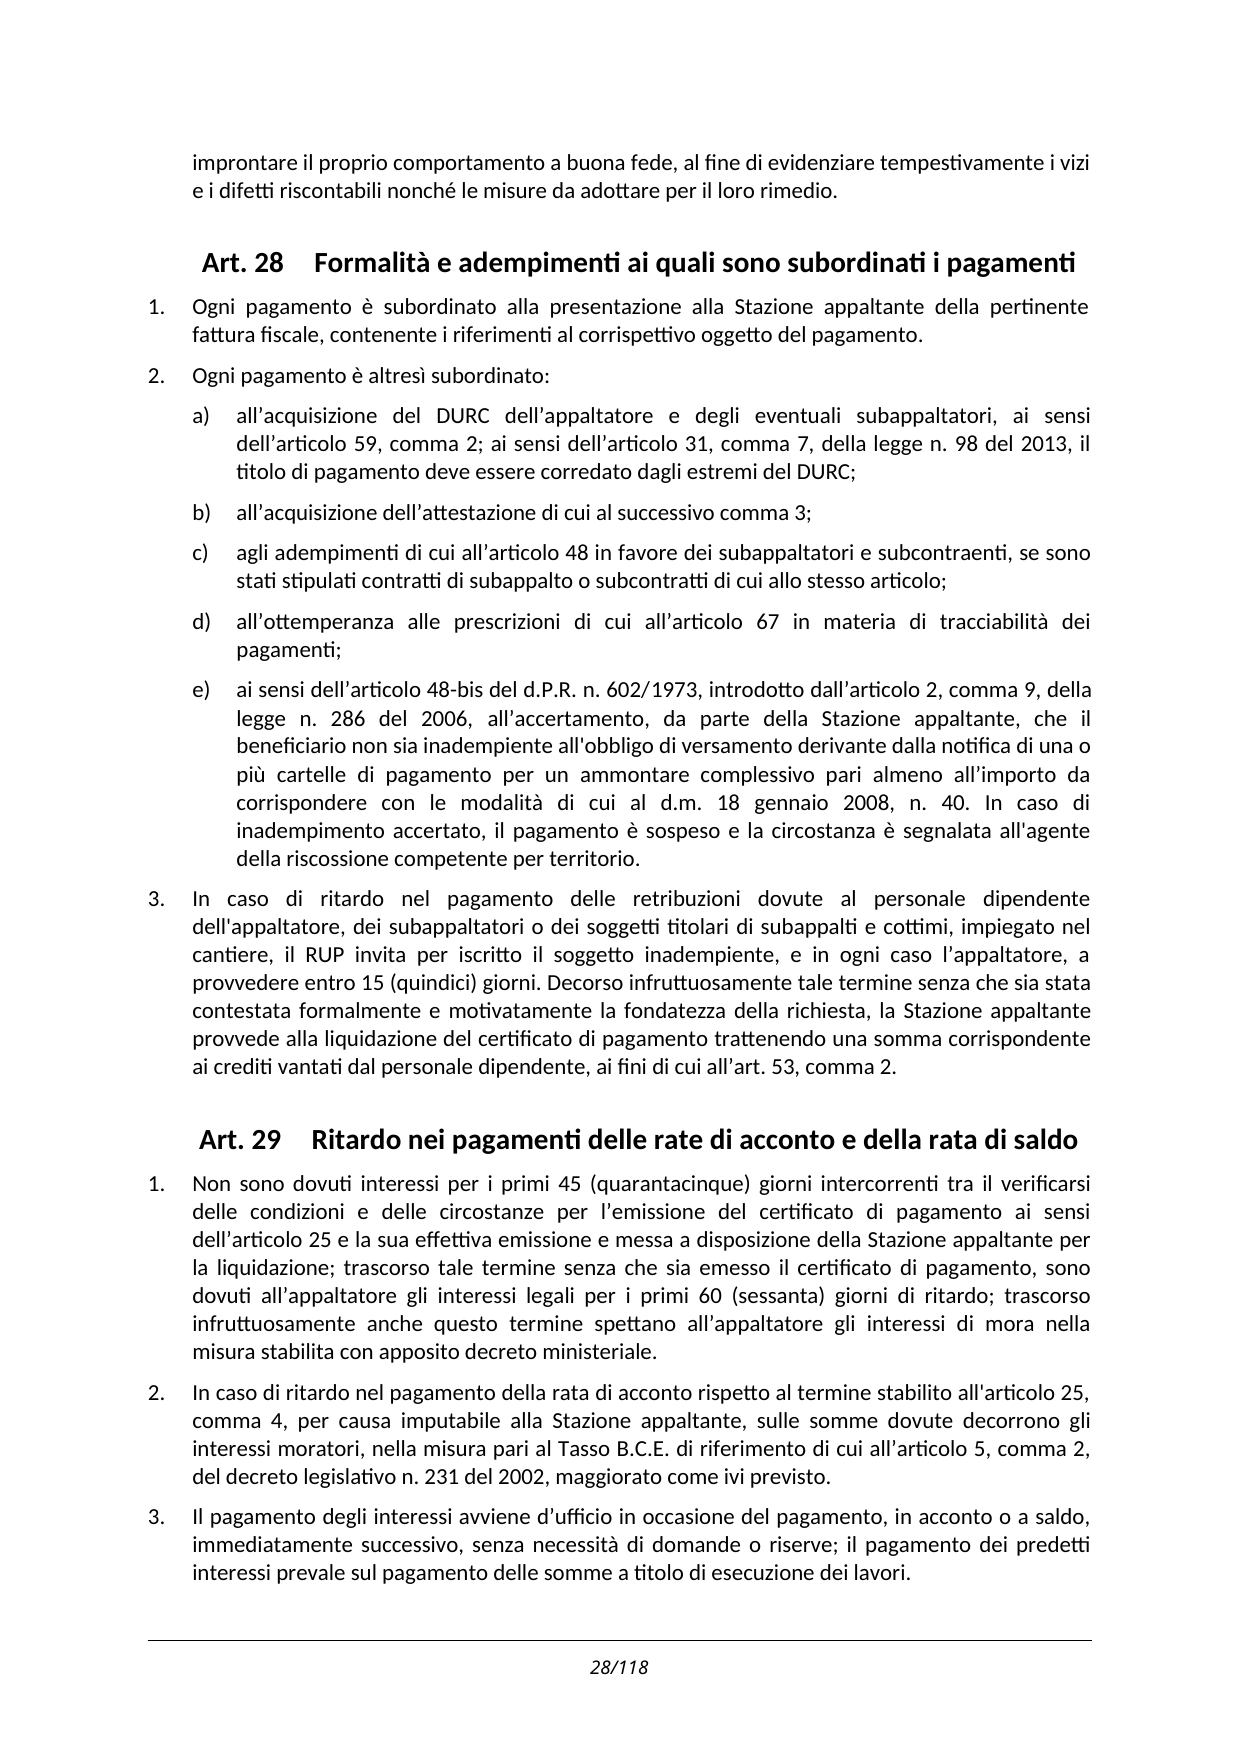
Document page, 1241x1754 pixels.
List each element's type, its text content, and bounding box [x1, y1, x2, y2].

list Non sono dovuti interessi per i primi 45 (quarantacinque) giorni intercorrenti tra il verificarsi delle condizioni e delle circostanze per l’emissione del certificato di pagamento ai sensi dell’articolo 25 e la sua effettiva emissione e messa a disposizione della Stazione appaltante per la liquidazione; trascorso tale termine senza che sia emesso il certificato di pagamento, sono dovuti all’appaltatore gli interessi legali per i primi 60 (sessanta) giorni di ritardo; trascorso infruttuosamente anche questo termine spettano all’appaltatore gli interessi di mora nella misura stabilita con apposito decreto ministeriale. [148, 1169, 1092, 1365]
list In caso di ritardo nel pagamento delle retribuzioni dovute al personale dipendente dell'appaltatore, dei subappaltatori o dei soggetti titolari di subappalti e cottimi, impiegato nel cantiere, il RUP invita per iscritto il soggetto inadempiente, e in ogni caso l’appaltatore, a provvedere entro 15 (quindici) giorni. Decorso infruttuosamente tale termine senza che sia stata contestata formalmente e motivatamente la fondatezza della richiesta, la Stazione appaltante provvede alla liquidazione del certificato di pagamento trattenendo una somma corrispondente ai crediti vantati dal personale dipendente, ai fini di cui all’art. 53, comma 2. [148, 884, 1092, 1080]
list In caso di ritardo nel pagamento della rata di acconto rispetto al termine stabilito all'articolo 25, comma 4, per causa imputabile alla Stazione appaltante, sulle somme dovute decorrono gli interessi moratori, nella misura pari al Tasso B.C.E. di riferimento di cui all’articolo 5, comma 2, del decreto legislativo n. 231 del 2002, maggiorato come ivi previsto. [148, 1378, 1092, 1490]
subtitle Ritardo nei pagamenti delle rate di acconto e della rata di saldo [185, 1121, 1092, 1157]
list all’ottemperanza alle prescrizioni di cui all’articolo 67 in materia di tracciabilità dei pagamenti; [192, 607, 1092, 663]
list all’acquisizione del DURC dell’appaltatore e degli eventuali subappaltatori, ai sensi dell’articolo 59, comma 2; ai sensi dell’articolo 31, comma 7, della legge n. 98 del 2013, il titolo di pagamento deve essere corredato dagli estremi del DURC; [192, 401, 1092, 486]
list Ogni pagamento è altresì subordinato: [148, 361, 1090, 389]
list all’acquisizione dell’attestazione di cui al successivo comma 3; [192, 498, 1092, 526]
subtitle Formalità e adempimenti ai quali sono subordinati i pagamenti [185, 244, 1092, 280]
list ai sensi dell’articolo 48-bis del d.P.R. n. 602/1973, introdotto dall’articolo 2, comma 9, della legge n. 286 del 2006, all’accertamento, da parte della Stazione appaltante, che il beneficiario non sia inadempiente all'obbligo di versamento derivante dalla notifica di una o più cartelle di pagamento per un ammontare complessivo pari almeno all’importo da corrispondere con le modalità di cui al d.m. 18 gennaio 2008, n. 40. In caso di inadempimento accertato, il pagamento è sospeso e la circostanza è segnalata all'agente della riscossione competente per territorio. [192, 676, 1092, 872]
list Il pagamento degli interessi avviene d’ufficio in occasione del pagamento, in acconto o a saldo, immediatamente successivo, senza necessità di domande o riserve; il pagamento dei predetti interessi prevale sul pagamento delle somme a titolo di esecuzione dei lavori. [148, 1502, 1092, 1586]
list Ogni pagamento è subordinato alla presentazione alla Stazione appaltante della pertinente fattura fiscale, contenente i riferimenti al corrispettivo oggetto del pagamento. [148, 292, 1090, 348]
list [148, 148, 1092, 204]
list agli adempimenti di cui all’articolo 48 in favore dei subappaltatori e subcontraenti, se sono stati stipulati contratti di subappalto o subcontratti di cui allo stesso articolo; [192, 538, 1092, 594]
